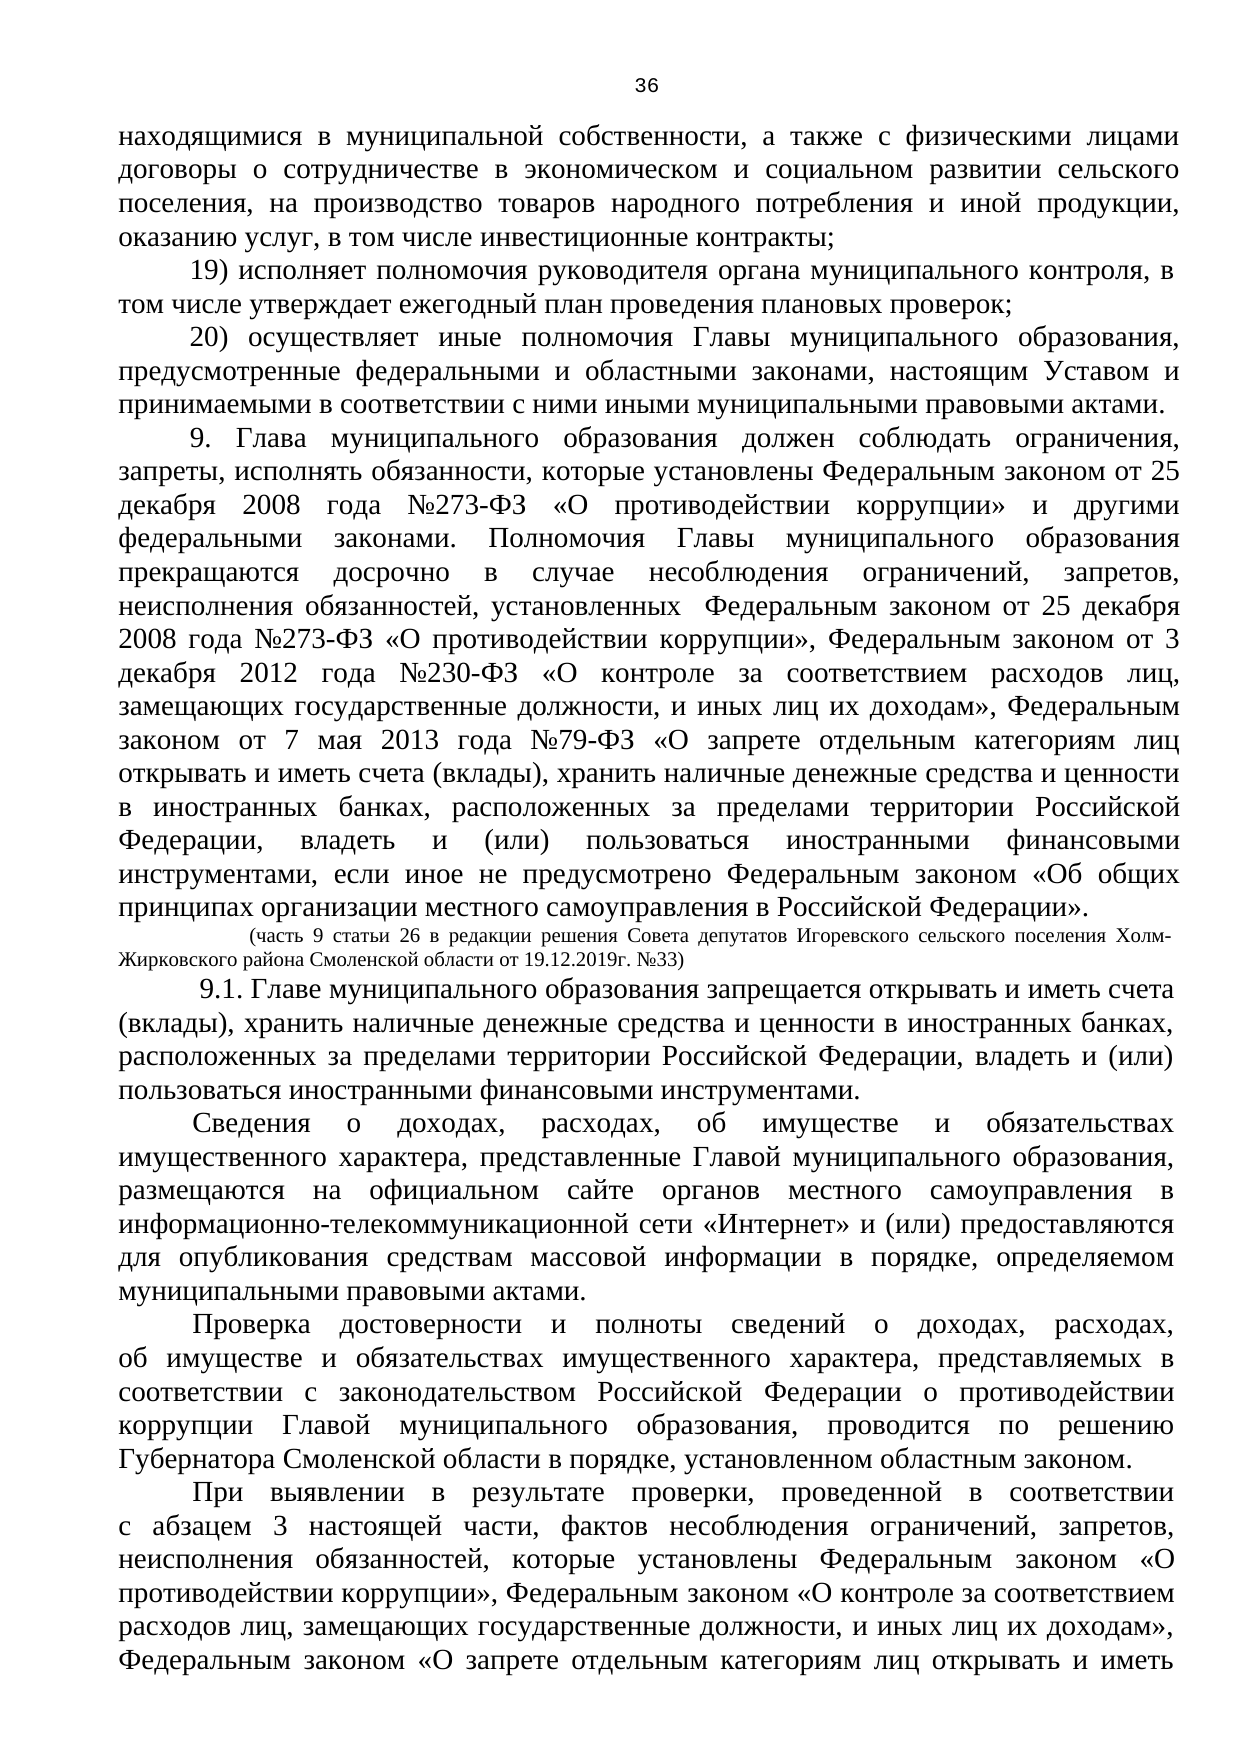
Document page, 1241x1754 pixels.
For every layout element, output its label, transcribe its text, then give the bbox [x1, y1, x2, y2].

text 20) осуществляет иные полномочия Главы муниципального образования, предусмотренные федеральными и областными законами, настоящим Уставом и принимаемыми в соответствии с ними иными муниципальными правовыми актами. [118, 319, 1181, 420]
text 19) исполняет полномочия руководителя органа муниципального контроля, в том числе утверждает ежегодный план проведения плановых проверок; [118, 252, 1175, 319]
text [118, 1474, 1175, 1676]
text 9.1. Главе муниципального образования запрещается открывать и иметь счета (вклады), хранить наличные денежные средства и ценности в иностранных банках, расположенных за пределами территории Российской Федерации, владеть и (или) пользоваться иностранными финансовыми инструментами. [118, 971, 1175, 1105]
text Сведения о доходах, расходах, об имуществе и обязательствах имущественного характера, представленные Главой муниципального образования, размещаются на официальном сайте органов местного самоуправления в информационно-телекоммуникационной сети «Интернет» и (или) предоставляются для опубликования средствам массовой информации в порядке, определяемом муниципальными правовыми актами. [118, 1105, 1175, 1307]
text 9. Глава муниципального образования должен соблюдать ограничения, запреты, исполнять обязанности, которые установлены Федеральным законом от 25 декабря 2008 года №273-ФЗ «О противодействии коррупции» и другими федеральными законами. Полномочия Главы муниципального образования прекращаются досрочно в случае несоблюдения ограничений, запретов, неисполнения обязанностей, установленных Федеральным законом от 25 декабря 2008 года №273-ФЗ «О противодействии коррупции», Федеральным законом от 3 декабря 2012 года №230-ФЗ «О контроле за соответствием расходов лиц, замещающих государственные должности, и иных лиц их доходам», Федеральным законом от 7 мая 2013 года №79-ФЗ «О запрете отдельным категориям лиц открывать и иметь счета (вклады), хранить наличные денежные средства и ценности в иностранных банках, расположенных за пределами территории Российской Федерации, владеть и (или) пользоваться иностранными финансовыми инструментами, если иное не предусмотрено Федеральным законом «Об общих принципах организации местного самоуправления в Российской Федерации». [118, 420, 1181, 923]
text Проверка достоверности и полноты сведений о доходах, расходах, об имуществе и обязательствах имущественного характера, представляемых в соответствии с законодательством Российской Федерации о противодействии коррупции Главой муниципального образования, проводится по решению Губернатора Смоленской области в порядке, установленном областным законом. [118, 1307, 1175, 1474]
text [118, 118, 1181, 252]
text (часть 9 статьи 26 в редакции решения Совета депутатов Игоревского сельского поселения Холм-Жирковского района Смоленской области от 19.12.2019г. №33) [118, 923, 1175, 971]
